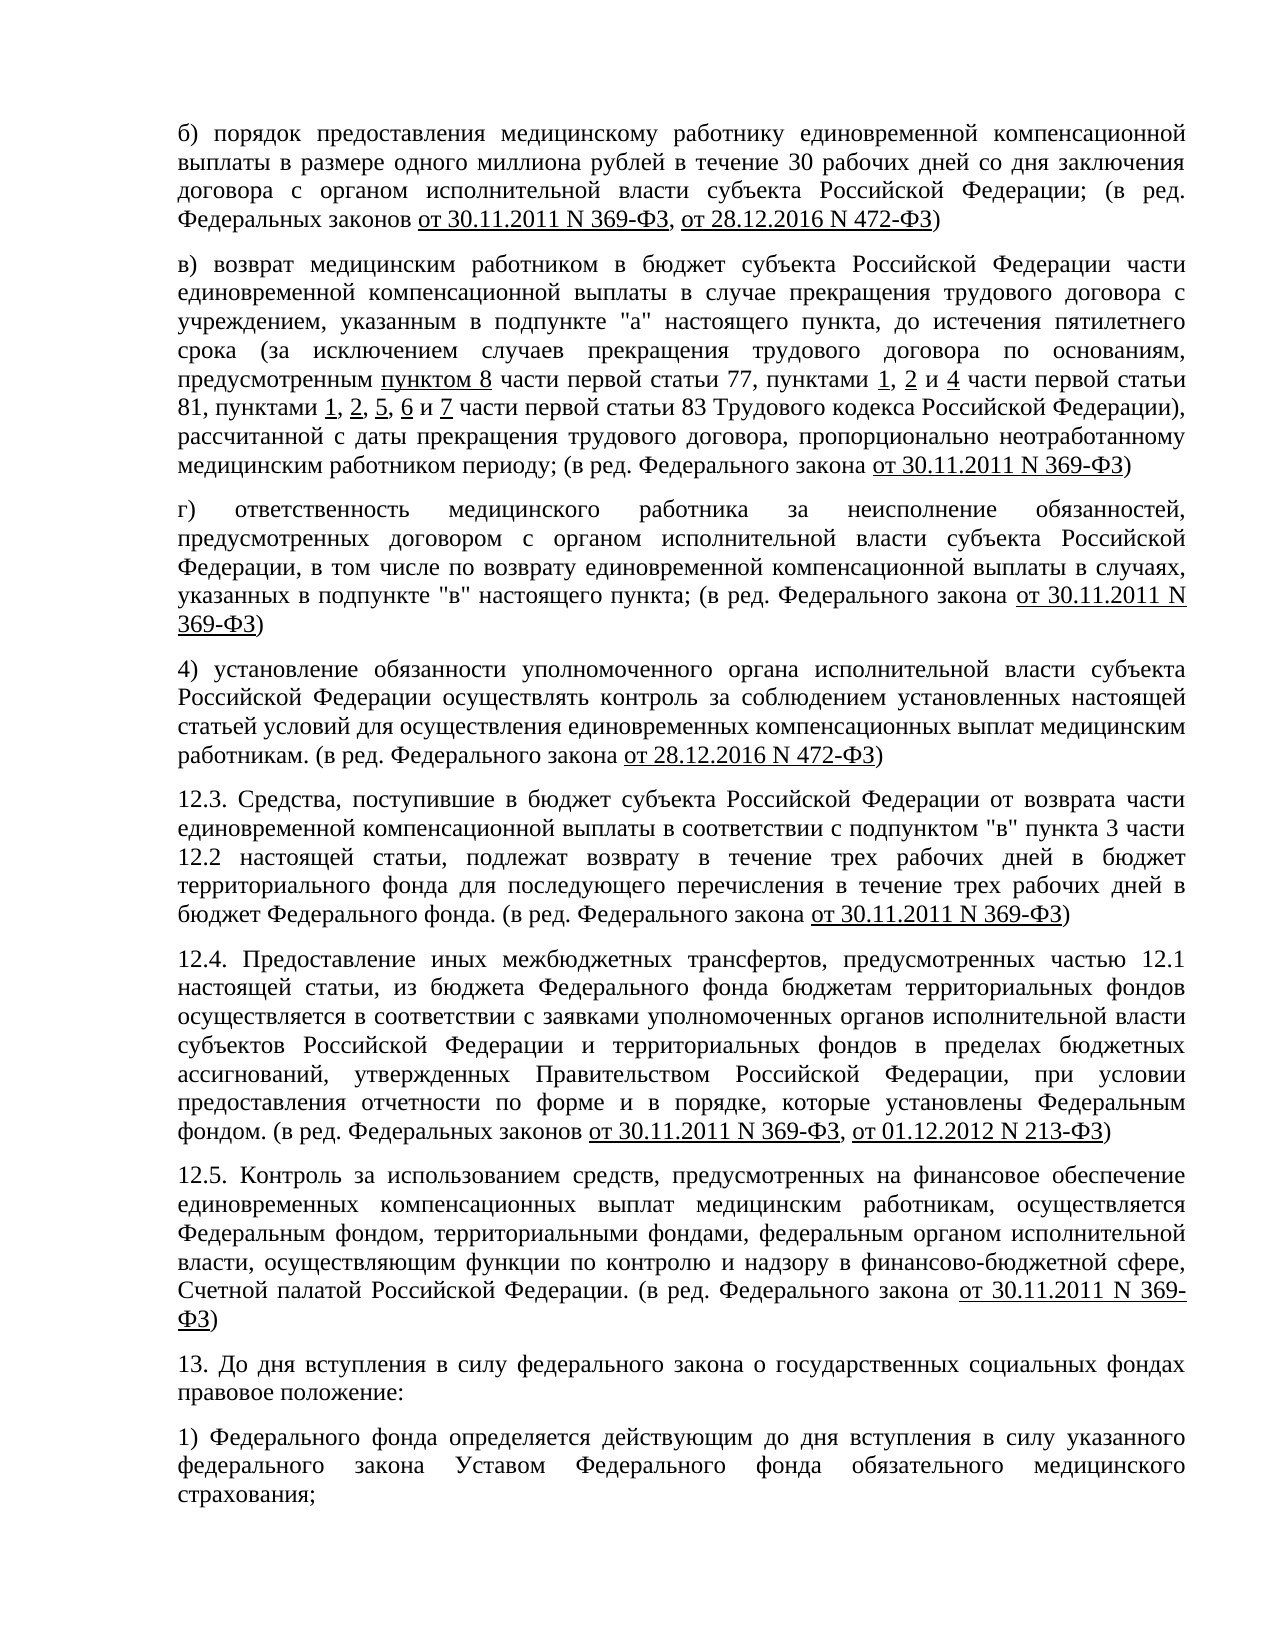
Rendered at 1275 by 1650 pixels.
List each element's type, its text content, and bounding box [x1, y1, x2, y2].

text 12.5. Контроль за использованием средств, предусмотренных на финансовое обеспечение единовременных компенсационных выплат медицинским работникам, осуществляется Федеральным фондом, территориальными фондами, федеральным органом исполнительной власти, осуществляющим функции по контролю и надзору в финансово-бюджетной сфере, Счетной палатой Российской Федерации. (в ред. Федерального закона от 30.11.2011 N 369-ФЗ) [177, 1161, 1186, 1333]
text 13. До дня вступления в силу федерального закона о государственных социальных фондах правовое положение: [177, 1349, 1186, 1406]
text 12.3. Средства, поступившие в бюджет субъекта Российской Федерации от возврата части единовременной компенсационной выплаты в соответствии с подпунктом "в" пункта 3 части 12.2 настоящей статьи, подлежат возврату в течение трех рабочих дней в бюджет территориального фонда для последующего перечисления в течение трех рабочих дней в бюджет Федерального фонда. (в ред. Федерального закона от 30.11.2011 N 369-ФЗ) [177, 784, 1186, 928]
text в) возврат медицинским работником в бюджет субъекта Российской Федерации части единовременной компенсационной выплаты в случае прекращения трудового договора с учреждением, указанным в подпункте "а" настоящего пункта, до истечения пятилетнего срока (за исключением случаев прекращения трудового договора по основаниям, предусмотренным пунктом 8 части первой статьи 77, пунктами 1, 2 и 4 части первой статьи 81, пунктами 1, 2, 5, 6 и 7 части первой статьи 83 Трудового кодекса Российской Федерации), рассчитанной с даты прекращения трудового договора, пропорционально неотработанному медицинским работником периоду; (в ред. Федерального закона от 30.11.2011 N 369-ФЗ) [177, 249, 1186, 479]
text 1) Федерального фонда определяется действующим до дня вступления в силу указанного федерального закона Уставом Федерального фонда обязательного медицинского страхования; [177, 1422, 1186, 1508]
text 12.4. Предоставление иных межбюджетных трансфертов, предусмотренных частью 12.1 настоящей статьи, из бюджета Федерального фонда бюджетам территориальных фондов осуществляется в соответствии с заявками уполномоченных органов исполнительной власти субъектов Российской Федерации и территориальных фондов в пределах бюджетных ассигнований, утвержденных Правительством Российской Федерации, при условии предоставления отчетности по форме и в порядке, которые установлены Федеральным фондом. (в ред. Федеральных законов от 30.11.2011 N 369-ФЗ, от 01.12.2012 N 213-ФЗ) [177, 944, 1186, 1145]
text б) порядок предоставления медицинскому работнику единовременной компенсационной выплаты в размере одного миллиона рублей в течение 30 рабочих дней со дня заключения договора с органом исполнительной власти субъекта Российской Федерации; (в ред. Федеральных законов от 30.11.2011 N 369-ФЗ, от 28.12.2016 N 472-ФЗ) [177, 118, 1186, 233]
text г) ответственность медицинского работника за неисполнение обязанностей, предусмотренных договором с органом исполнительной власти субъекта Российской Федерации, в том числе по возврату единовременной компенсационной выплаты в случаях, указанных в подпункте "в" настоящего пункта; (в ред. Федерального закона от 30.11.2011 N 369-ФЗ) [177, 494, 1186, 638]
text 4) установление обязанности уполномоченного органа исполнительной власти субъекта Российской Федерации осуществлять контроль за соблюдением установленных настоящей статьей условий для осуществления единовременных компенсационных выплат медицинским работникам. (в ред. Федерального закона от 28.12.2016 N 472-ФЗ) [177, 654, 1186, 769]
